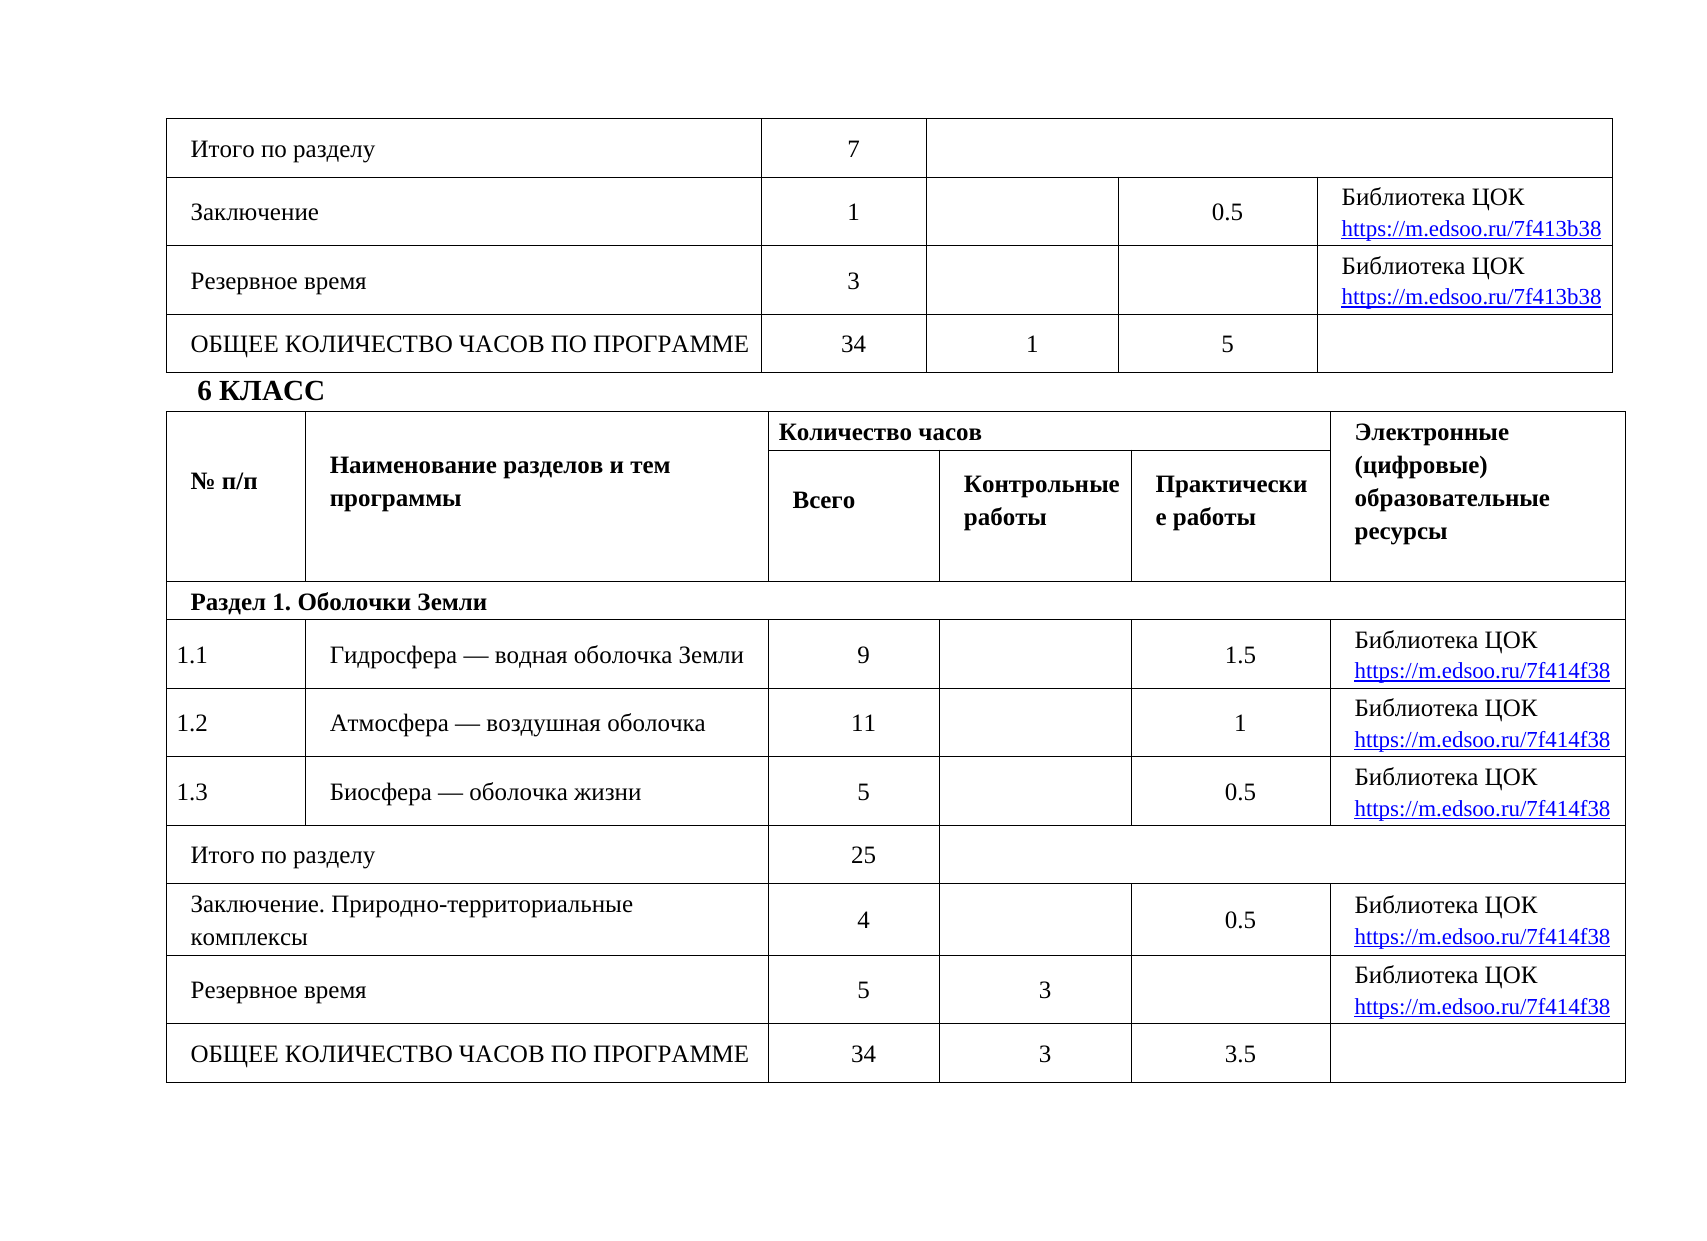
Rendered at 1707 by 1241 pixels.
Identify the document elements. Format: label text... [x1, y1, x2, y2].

table_cell [927, 178, 1118, 245]
table_cell 11 [769, 689, 939, 756]
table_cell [1318, 178, 1612, 245]
table_cell 1.3 [167, 757, 305, 825]
table_cell [940, 689, 1131, 756]
table_cell [1318, 315, 1612, 372]
table_cell Раздел 1. Оболочки Земли [167, 582, 1625, 619]
table_cell 4 [769, 884, 939, 954]
table_cell ОБЩЕЕ КОЛИЧЕСТВО ЧАСОВ ПО ПРОГРАММЕ [167, 1024, 768, 1082]
text 6 КЛАСС [190, 373, 1618, 406]
table_cell 0.5 [1132, 884, 1330, 954]
table_cell [927, 246, 1118, 314]
table_cell 1 [1132, 689, 1330, 756]
table_cell [940, 620, 1131, 688]
table_cell 1.2 [167, 689, 305, 756]
table_cell 3.5 [1132, 1024, 1330, 1082]
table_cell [1318, 246, 1612, 314]
table_cell [927, 119, 1612, 177]
table_header № п/п [167, 412, 305, 581]
table_cell [940, 884, 1131, 954]
table_cell 7 [762, 119, 926, 177]
table_cell 3 [762, 246, 926, 314]
table_cell 25 [769, 826, 939, 883]
table_cell Библиотека ЦОК https://m.edsoo.ru/7f414f38 [1331, 757, 1625, 825]
table_cell [940, 826, 1625, 883]
table_cell Библиотека ЦОК https://m.edsoo.ru/7f414f38 [1331, 689, 1625, 756]
table_cell 1 [762, 178, 926, 245]
table_cell Резервное время [167, 246, 761, 314]
table_cell 0.5 [1119, 178, 1317, 245]
table_header Электронные (цифровые) образовательные ресурсы [1331, 412, 1625, 581]
table_cell [1331, 1024, 1625, 1082]
table_cell Библиотека ЦОК https://m.edsoo.ru/7f414f38 [1331, 956, 1625, 1023]
table_cell Контрольные работы [940, 451, 1131, 581]
table_cell Библиотека ЦОК https://m.edsoo.ru/7f414f38 [1331, 620, 1625, 688]
table_cell 0.5 [1132, 757, 1330, 825]
table_cell [1132, 956, 1330, 1023]
table_cell Гидросфера — водная оболочка Земли [306, 620, 768, 688]
table_cell 5 [769, 757, 939, 825]
table_cell 34 [769, 1024, 939, 1082]
table_cell 5 [769, 956, 939, 1023]
table_cell Итого по разделу [167, 119, 761, 177]
table_cell 9 [769, 620, 939, 688]
table_cell 1.5 [1132, 620, 1330, 688]
table_cell Итого по разделу [167, 826, 768, 883]
table_cell Заключение. Природно-территориальные комплексы [167, 884, 768, 954]
table_cell ОБЩЕЕ КОЛИЧЕСТВО ЧАСОВ ПО ПРОГРАММЕ [167, 315, 761, 372]
table_cell Библиотека ЦОК https://m.edsoo.ru/7f414f38 [1331, 884, 1625, 954]
table_cell Атмосфера — воздушная оболочка [306, 689, 768, 756]
table_cell 34 [762, 315, 926, 372]
table_header Количество часов [769, 412, 1330, 449]
table_cell Всего [769, 451, 939, 581]
table_cell 1.1 [167, 620, 305, 688]
table_cell 5 [1119, 315, 1317, 372]
table_cell Заключение [167, 178, 761, 245]
table_cell Практические работы [1132, 451, 1330, 581]
table_cell [940, 757, 1131, 825]
table_header Наименование разделов и тем программы [306, 412, 768, 581]
table_cell Биосфера — оболочка жизни [306, 757, 768, 825]
table_cell [1119, 246, 1317, 314]
table_cell 3 [940, 1024, 1131, 1082]
table_cell 3 [940, 956, 1131, 1023]
table_cell Резервное время [167, 956, 768, 1023]
table_cell 1 [927, 315, 1118, 372]
